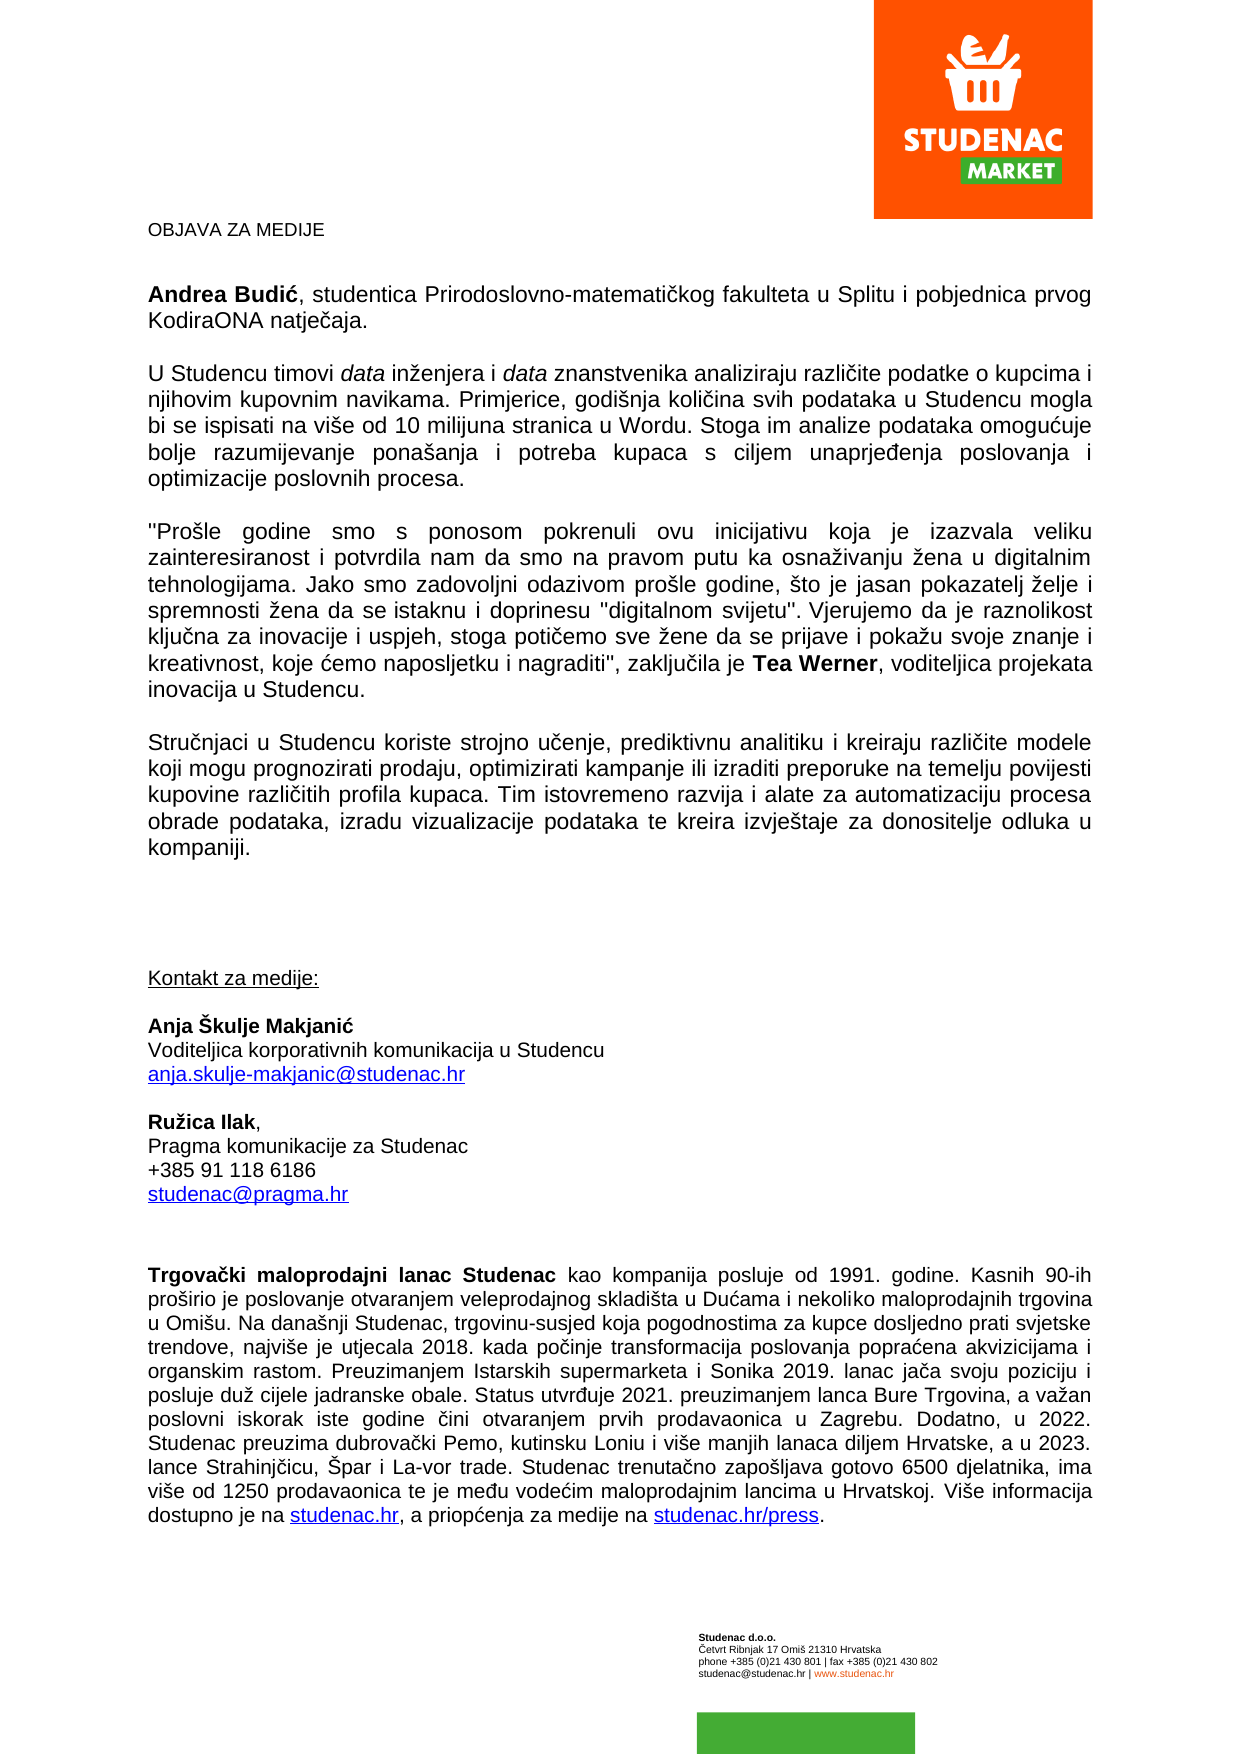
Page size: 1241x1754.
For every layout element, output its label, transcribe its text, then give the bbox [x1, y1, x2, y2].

text U Studencu timovi data inženjera i data znanstvenika analiziraju različite podatke o kupcima i njihovim kupovnim navikama. Primjerice, godišnja količina svih podataka u Studencu mogla bi se ispisati na više od 10 milijuna stranica u Wordu. Stoga im analize podataka omogućuje bolje razumijevanje ponašanja i potreba kupaca s ciljem unaprjeđenja poslovanja i optimizacije poslovnih procesa. [148, 360, 1093, 491]
text +385 91 118 6186 [148, 1157, 1093, 1181]
text Voditeljica korporativnih komunikacija u Studencu [148, 1038, 1093, 1062]
picture [873, 0, 1093, 219]
text Trgovački maloprodajni lanac Studenac kao kompanija posluje od 1991. godine. Kasnih 90-ih proširio je poslovanje otvaranjem veleprodajnog skladišta u Dućama i nekoliko maloprodajnih trgovina u Omišu. Na današnji Studenac, trgovinu-susjed koja pogodnostima za kupce dosljedno prati svjetske trendove, najviše je utjecala 2018. kada počinje transformacija poslovanja popraćena akvizicijama i organskim rastom. Preuzimanjem Istarskih supermarketa i Sonika 2019. lanac jača svoju poziciju i posluje duž cijele jadranske obale. Status utvrđuje 2021. preuzimanjem lanca Bure Trgovina, a važan poslovni iskorak iste godine čini otvaranjem prvih prodavaonica u Zagrebu. Dodatno, u 2022. Studenac preuzima dubrovački Pemo, kutinsku Loniu i više manjih lanaca diljem Hrvatske, a u 2023. lance Strahinjčicu, Špar i La-vor trade. Studenac trenutačno zapošljava gotovo 6500 djelatnika, ima više od 1250 prodavaonica te je među vodećim maloprodajnim lancima u Hrvatskoj. Više informacija dostupno je na studenac.hr, a priopćenja za medije na studenac.hr/press. [148, 1263, 1093, 1526]
text Anja Škulje Makjanić [148, 1014, 1093, 1038]
text ''Prošle godine smo s ponosom pokrenuli ovu inicijativu koja je izazvala veliku zainteresiranost i potvrdila nam da smo na pravom putu ka osnaživanju žena u digitalnim tehnologijama. Jako smo zadovoljni odazivom prošle godine, što je jasan pokazatelj želje i spremnosti žena da se istaknu i doprinesu ''digitalnom svijetu''. Vjerujemo da je raznolikost ključna za inovacije i uspjeh, stoga potičemo sve žene da se prijave i pokažu svoje znanje i kreativnost, koje ćemo naposljetku i nagraditi'', zaključila je Tea Werner, voditeljica projekata inovacija u Studencu. [148, 518, 1093, 702]
text Stručnjaci u Studencu koriste strojno učenje, prediktivnu analitiku i kreiraju različite modele koji mogu prognozirati prodaju, optimizirati kampanje ili izraditi preporuke na temelju povijesti kupovine različitih profila kupaca. Tim istovremeno razvija i alate za automatizaciju procesa obrade podataka, izradu vizualizacije podataka te kreira izvještaje za donositelje odluka u kompaniji. [148, 729, 1093, 860]
text Ružica Ilak, Pragma komunikacije za Studenac [148, 1109, 1093, 1157]
text studenac@pragma.hr [148, 1181, 1093, 1205]
text Kontakt za medije: [148, 966, 1093, 990]
text anja.skulje-makjanic@studenac.hr [148, 1062, 1093, 1086]
